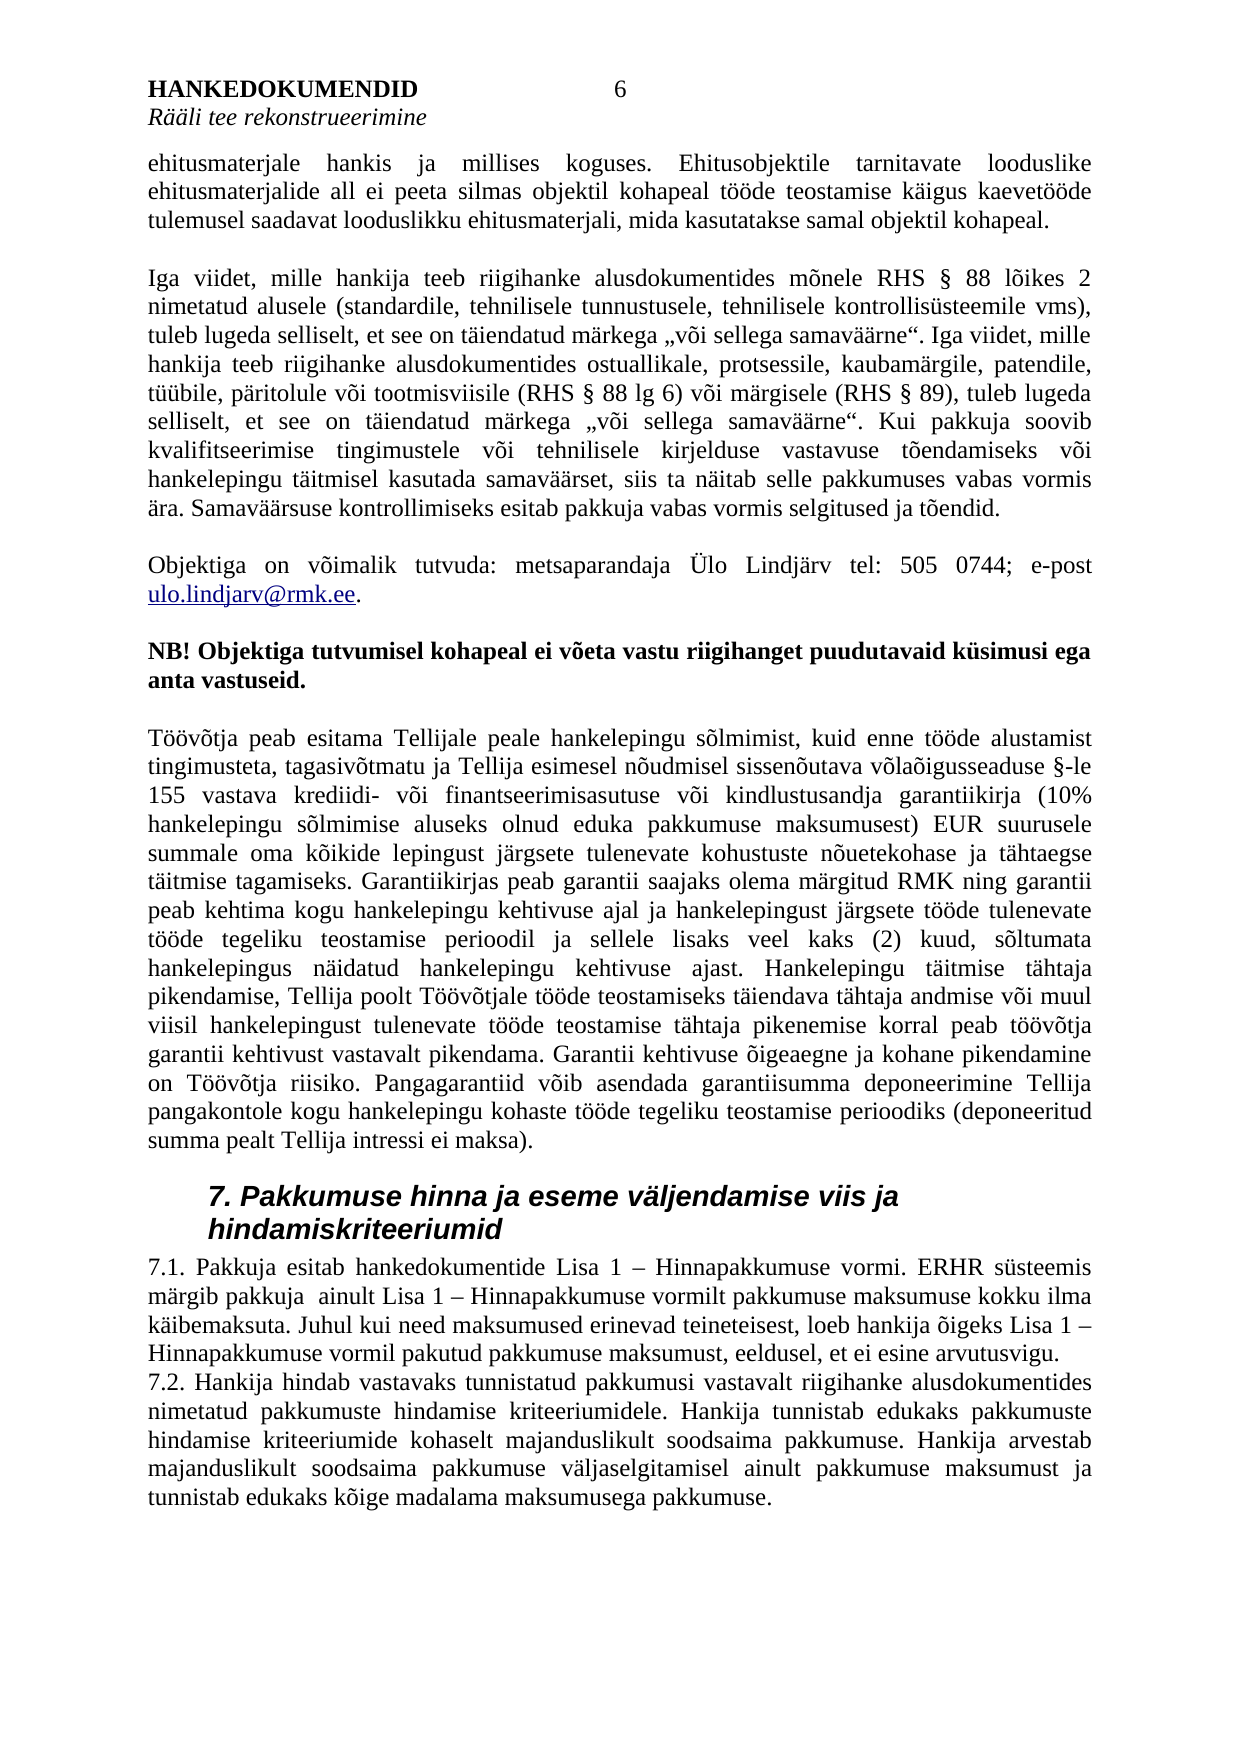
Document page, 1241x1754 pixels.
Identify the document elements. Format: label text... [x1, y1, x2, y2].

text NB! Objektiga tutvumisel kohapeal ei võeta vastu riigihanget puudutavaid küsimusi ega anta vastuseid. [148, 636, 1093, 694]
text Objektiga on võimalik tutvuda: metsaparandaja Ülo Lindjärv tel: 505 0744; e-post ulo.lindjarv@rmk.ee. [148, 550, 1093, 608]
text Töövõtja peab esitama Tellijale peale hankelepingu sõlmimist, kuid enne tööde alustamist tingimusteta, tagasivõtmatu ja Tellija esimesel nõudmisel sissenõutava võlaõigusseaduse §-le 155 vastava krediidi- või finantseerimisasutuse või kindlustusandja garantiikirja (10% hankelepingu sõlmimise aluseks olnud eduka pakkumuse maksumusest) EUR suurusele summale oma kõikide lepingust järgsete tulenevate kohustuste nõuetekohase ja tähtaegse täitmise tagamiseks. Garantiikirjas peab garantii saajaks olema märgitud RMK ning garantii peab kehtima kogu hankelepingu kehtivuse ajal ja hankelepingust järgsete tööde tulenevate tööde tegeliku teostamise perioodil ja sellele lisaks veel kaks (2) kuud, sõltumata hankelepingus näidatud hankelepingu kehtivuse ajast. Hankelepingu täitmise tähtaja pikendamise, Tellija poolt Töövõtjale tööde teostamiseks täiendava tähtaja andmise või muul viisil hankelepingust tulenevate tööde teostamise tähtaja pikenemise korral peab töövõtja garantii kehtivust vastavalt pikendama. Garantii kehtivuse õigeaegne ja kohane pikendamine on Töövõtja riisiko. Pangagarantiid võib asendada garantiisumma deponeerimine Tellija pangakontole kogu hankelepingu kohaste tööde tegeliku teostamise perioodiks (deponeeritud summa pealt Tellija intressi ei maksa). [148, 723, 1093, 1154]
text Iga viidet, mille hankija teeb riigihanke alusdokumentides mõnele RHS § 88 lõikes 2 nimetatud alusele (standardile, tehnilisele tunnustusele, tehnilisele kontrollisüsteemile vms), tuleb lugeda selliselt, et see on täiendatud märkega „või sellega samaväärne“. Iga viidet, mille hankija teeb riigihanke alusdokumentides ostuallikale, protsessile, kaubamärgile, patendile, tüübile, päritolule või tootmisviisile (RHS § 88 lg 6) või märgisele (RHS § 89), tuleb lugeda selliselt, et see on täiendatud märkega „või sellega samaväärne“. Kui pakkuja soovib kvalifitseerimise tingimustele või tehnilisele kirjelduse vastavuse tõendamiseks või hankelepingu täitmisel kasutada samaväärset, siis ta näitab selle pakkumuses vabas vormis ära. Samaväärsuse kontrollimiseks esitab pakkuja vabas vormis selgitused ja tõendid. [148, 263, 1093, 521]
subtitle 7. Pakkumuse hinna ja eseme väljendamise viis ja hindamiskriteeriumid [148, 1179, 1093, 1246]
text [148, 148, 1093, 234]
text 7.1. Pakkuja esitab hankedokumentide Lisa 1 – Hinnapakkumuse vormi. ERHR süsteemis märgib pakkuja ainult Lisa 1 – Hinnapakkumuse vormilt pakkumuse maksumuse kokku ilma käibemaksuta. Juhul kui need maksumused erinevad teineteisest, loeb hankija õigeks Lisa 1 – Hinnapakkumuse vormil pakutud pakkumuse maksumust, eeldusel, et ei esine arvutusvigu. [148, 1252, 1093, 1367]
text 7.2. Hankija hindab vastavaks tunnistatud pakkumusi vastavalt riigihanke alusdokumentides nimetatud pakkumuste hindamise kriteeriumidele. Hankija tunnistab edukaks pakkumuste hindamise kriteeriumide kohaselt majanduslikult soodsaima pakkumuse. Hankija arvestab majanduslikult soodsaima pakkumuse väljaselgitamisel ainult pakkumuse maksumust ja tunnistab edukaks kõige madalama maksumusega pakkumuse. [148, 1367, 1093, 1511]
